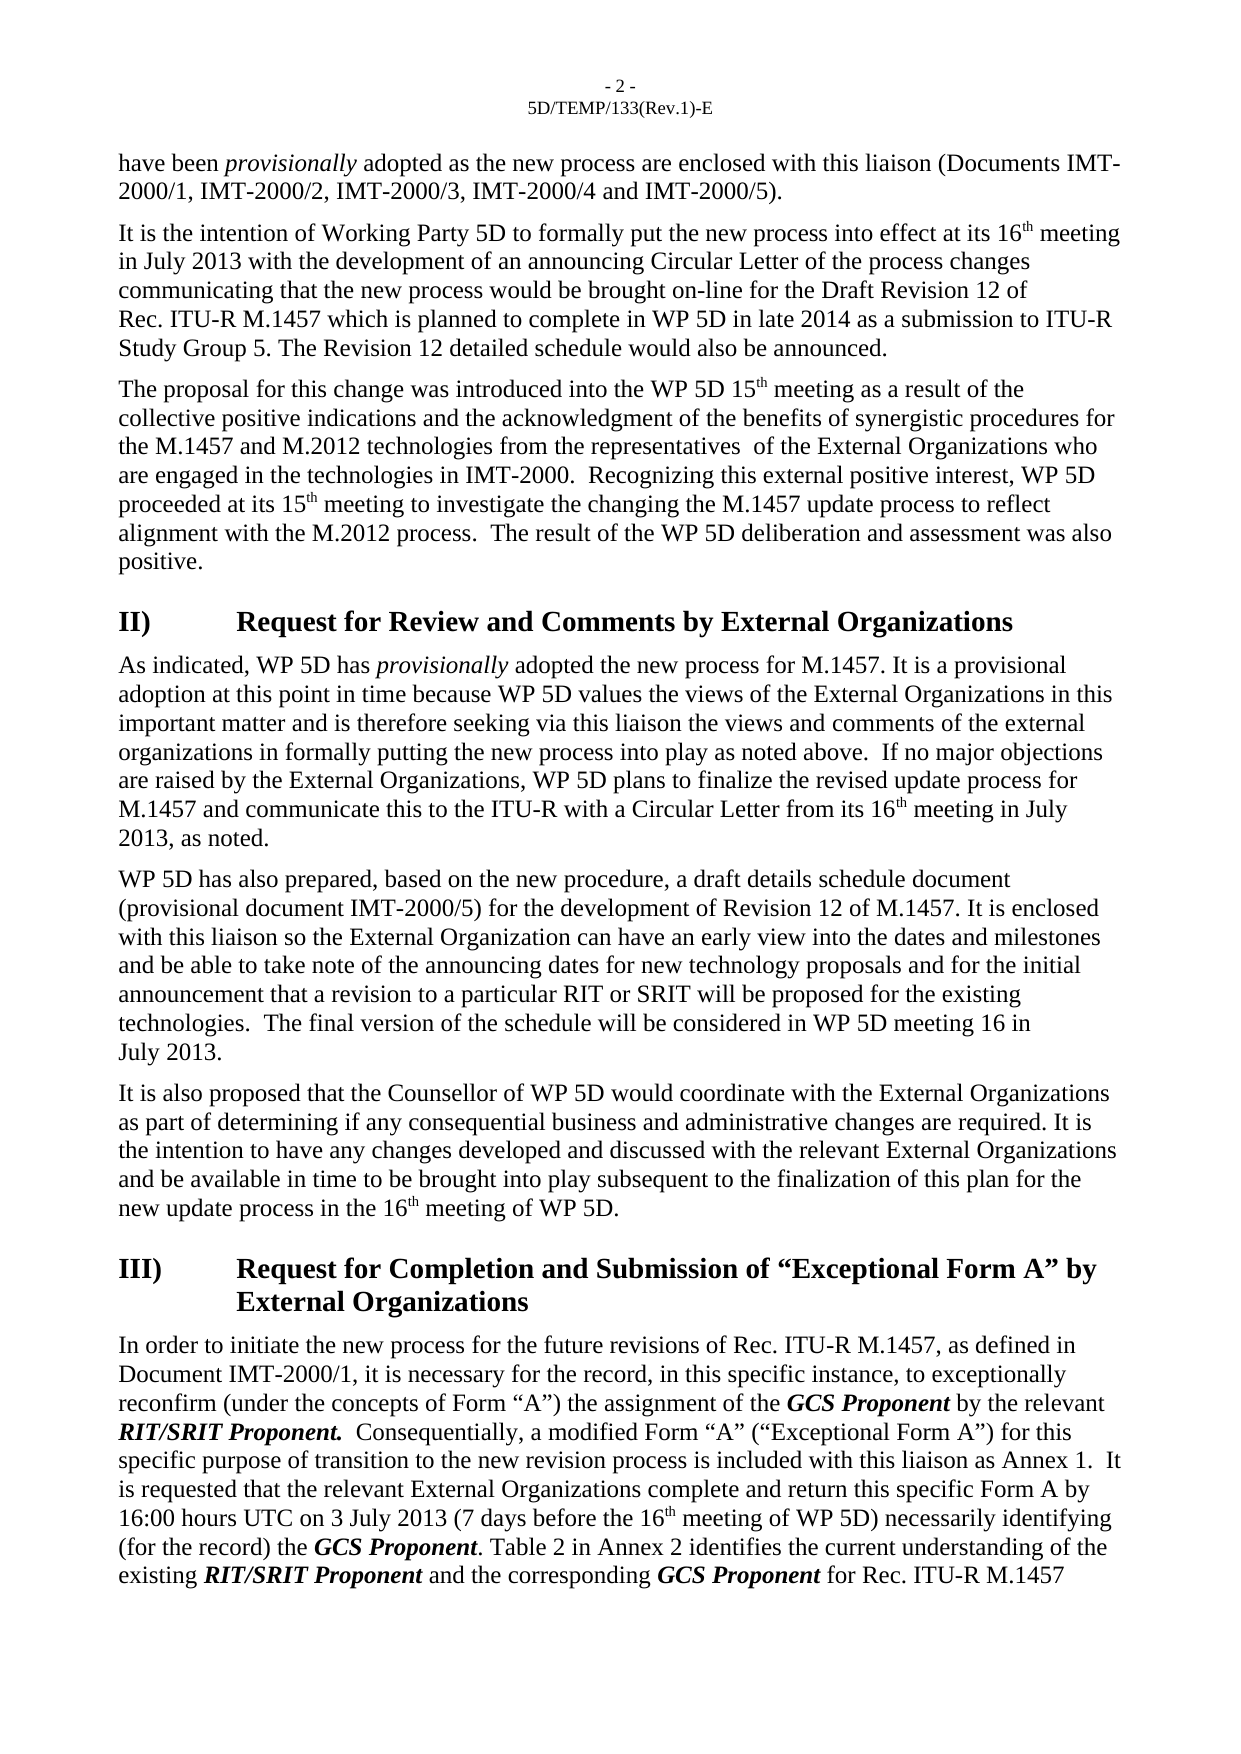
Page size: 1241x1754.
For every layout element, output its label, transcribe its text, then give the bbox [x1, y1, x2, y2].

subtitle II) Request for Review and Comments by External Organizations [118, 604, 1122, 638]
text It is the intention of Working Party 5D to formally put the new process into effect at its 16th meeting in July 2013 with the development of an announcing Circular Letter of the process changes communicating that the new process would be brought on-line for the Draft Revision 12 of Rec. ITU-R M.1457 which is planned to complete in WP 5D in late 2014 as a submission to ITU-R Study Group 5. The Revision 12 detailed schedule would also be announced. [118, 218, 1122, 361]
text The proposal for this change was introduced into the WP 5D 15th meeting as a result of the collective positive indications and the acknowledgment of the benefits of synergistic procedures for the M.1457 and M.2012 technologies from the representatives of the External Organizations who are engaged in the technologies in IMT-2000. Recognizing this external positive interest, WP 5D proceeded at its 15th meeting to investigate the changing the M.1457 update process to reflect alignment with the M.2012 process. The result of the WP 5D deliberation and assessment was also positive. [118, 374, 1122, 575]
text It is also proposed that the Counsellor of WP 5D would coordinate with the External Organizations as part of determining if any consequential business and administrative changes are required. It is the intention to have any changes developed and discussed with the relevant External Organizations and be available in time to be brought into play subsequent to the finalization of this plan for the new update process in the 16th meeting of WP 5D. [118, 1078, 1122, 1222]
text As indicated, WP 5D has provisionally adopted the new process for M.1457. It is a provisional adoption at this point in time because WP 5D values the views of the External Organizations in this important matter and is therefore seeking via this liaison the views and comments of the external organizations in formally putting the new process into play as noted above. If no major objections are raised by the External Organizations, WP 5D plans to finalize the revised update process for M.1457 and communicate this to the ITU-R with a Circular Letter from its 16th meeting in July 2013, as noted. [118, 650, 1122, 852]
text WP 5D has also prepared, based on the new procedure, a draft details schedule document (provisional document IMT-2000/5) for the development of Revision 12 of M.1457. It is enclosed with this liaison so the External Organization can have an early view into the dates and milestones and be able to take note of the announcing dates for new technology proposals and for the initial announcement that a revision to a particular RIT or SRIT will be proposed for the existing technologies. The final version of the schedule will be considered in WP 5D meeting 16 in July 2013. [118, 864, 1122, 1065]
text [118, 1330, 1122, 1589]
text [118, 148, 1122, 205]
subtitle III) Request for Completion and Submission of “Exceptional Form A” by External Organizations [118, 1251, 1122, 1318]
